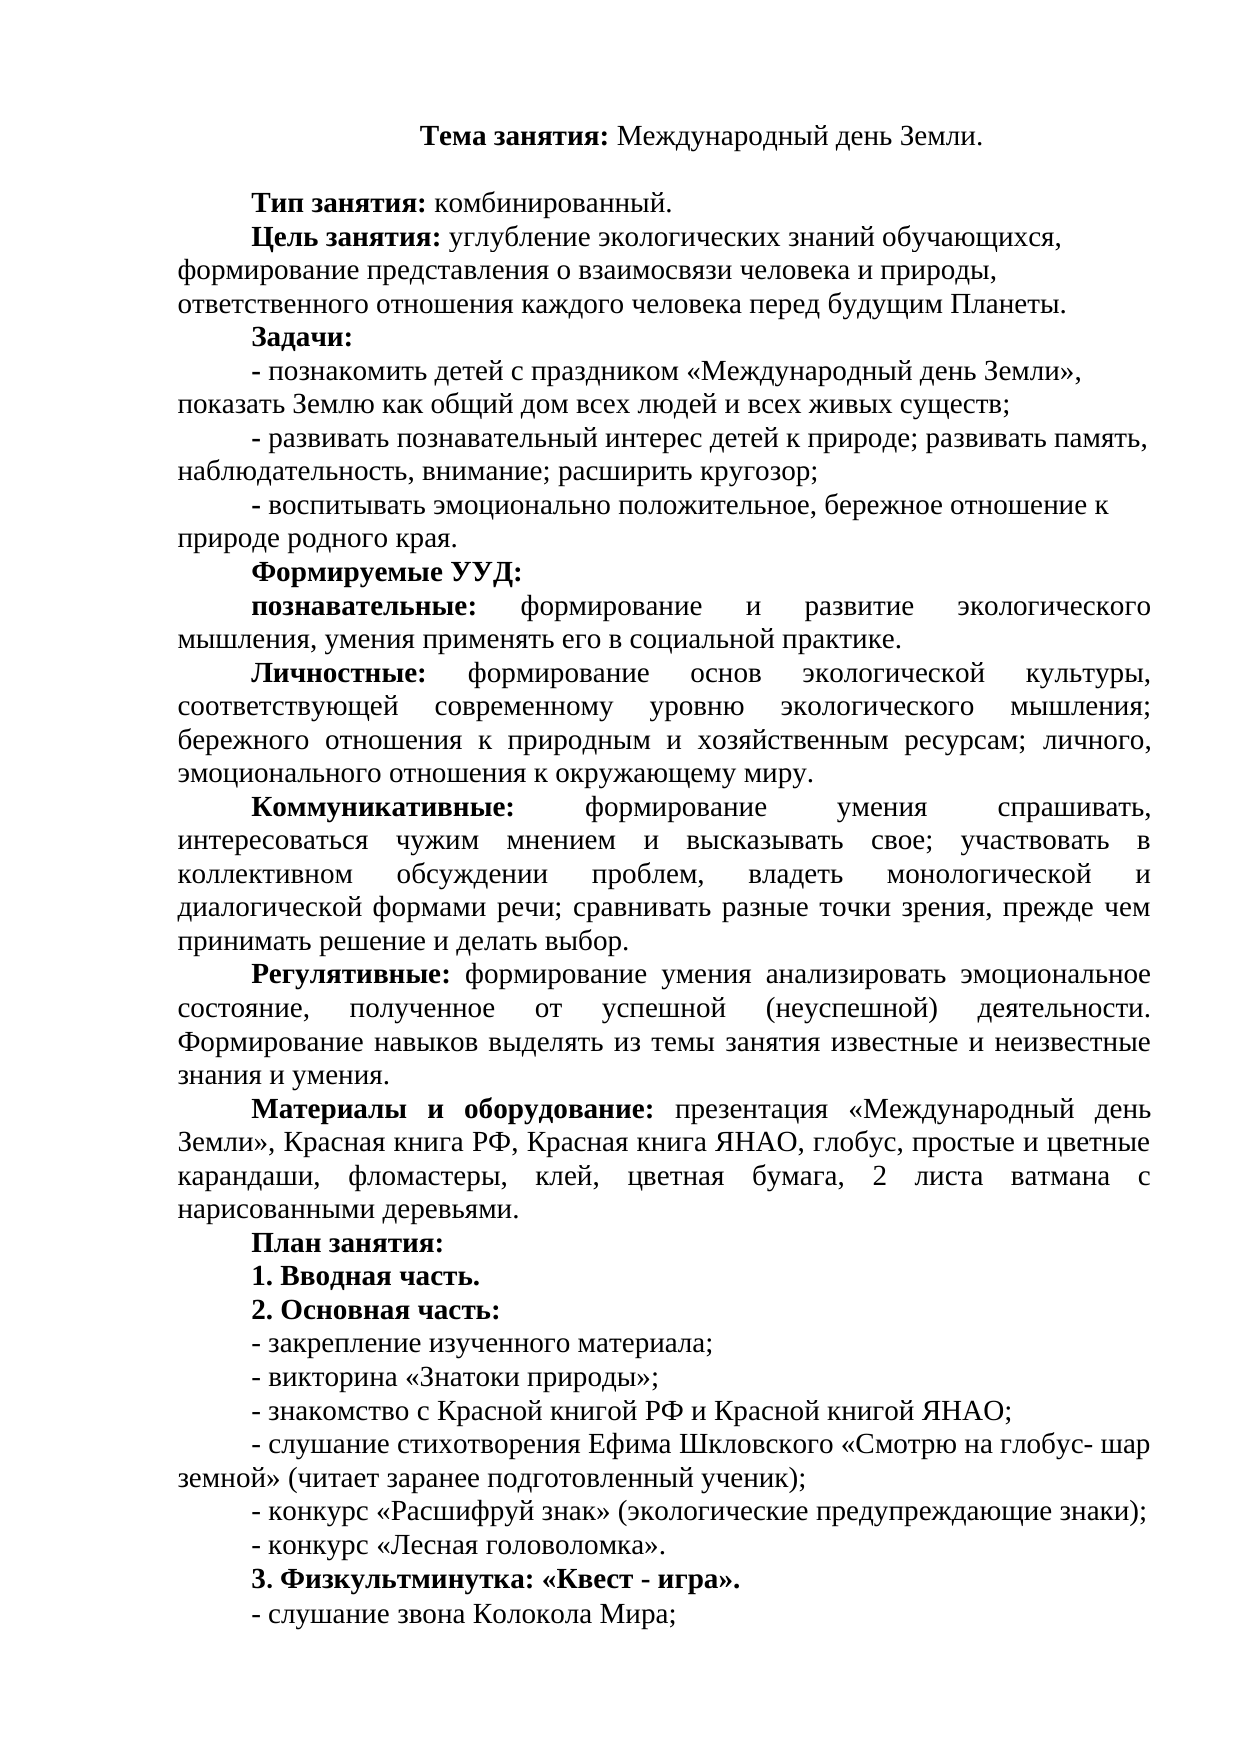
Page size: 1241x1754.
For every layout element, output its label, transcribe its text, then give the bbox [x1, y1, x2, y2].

text Тема занятия: Международный день Земли. [177, 118, 1152, 152]
text 3. Физкультминутка: «Квест - игра». [177, 1560, 1152, 1596]
text - конкурс «Расшифруй знак» (экологические предупреждающие знаки); [177, 1493, 1152, 1527]
text познавательные: формирование и развитие экологического мышления, умения применять его в социальной практике. [177, 588, 1152, 655]
text - слушание стихотворения Ефима Шкловского «Смотрю на глобус- шар земной» (читает заранее подготовленный ученик); [177, 1426, 1152, 1493]
text Коммуникативные: формирование умения спрашивать, интересоваться чужим мнением и высказывать свое; участвовать в коллективном обсуждении проблем, владеть монологической и диалогической формами речи; сравнивать разные точки зрения, прежде чем принимать решение и делать выбор. [177, 789, 1152, 957]
text Формируемые УУД: [177, 554, 1152, 588]
text - викторина «Знатоки природы»; [177, 1359, 1152, 1393]
text Задачи: [177, 319, 1152, 353]
text - конкурс «Лесная головоломка». [177, 1527, 1152, 1560]
text - познакомить детей с праздником «Международный день Земли», показать Землю как общий дом всех людей и всех живых существ; [177, 353, 1152, 420]
text Материалы и оборудование: презентация «Международный день Земли», Красная книга РФ, Красная книга ЯНАО, глобус, простые и цветные карандаши, фломастеры, клей, цветная бумага, 2 листа ватмана с нарисованными деревьями. [177, 1091, 1152, 1225]
text Личностные: формирование основ экологической культуры, соответствующей современному уровню экологического мышления; бережного отношения к природным и хозяйственным ресурсам; личного, эмоционального отношения к окружающему миру. [177, 655, 1152, 789]
text 2. Основная часть: [177, 1292, 1152, 1326]
text Тип занятия: комбинированный. [177, 185, 1152, 219]
text План занятия: [177, 1225, 1152, 1258]
text Цель занятия: углубление экологических знаний обучающихся, формирование представления о взаимосвязи человека и природы, ответственного отношения каждого человека перед будущим Планеты. [177, 219, 1152, 319]
text - воспитывать эмоционально положительное, бережное отношение к природе родного края. [177, 487, 1152, 554]
text 1. Вводная часть. [177, 1258, 1152, 1292]
text - развивать познавательный интерес детей к природе; развивать память, [177, 420, 1152, 453]
text - слушание звона Колокола Мира; [177, 1596, 1152, 1629]
text - закрепление изученного материала; [177, 1326, 1152, 1359]
text Регулятивные: формирование умения анализировать эмоциональное состояние, полученное от успешной (неуспешной) деятельности. Формирование навыков выделять из темы занятия известные и неизвестные знания и умения. [177, 957, 1152, 1091]
text - знакомство с Красной книгой РФ и Красной книгой ЯНАО; [177, 1393, 1152, 1426]
text наблюдательность, внимание; расширить кругозор; [177, 453, 1152, 487]
